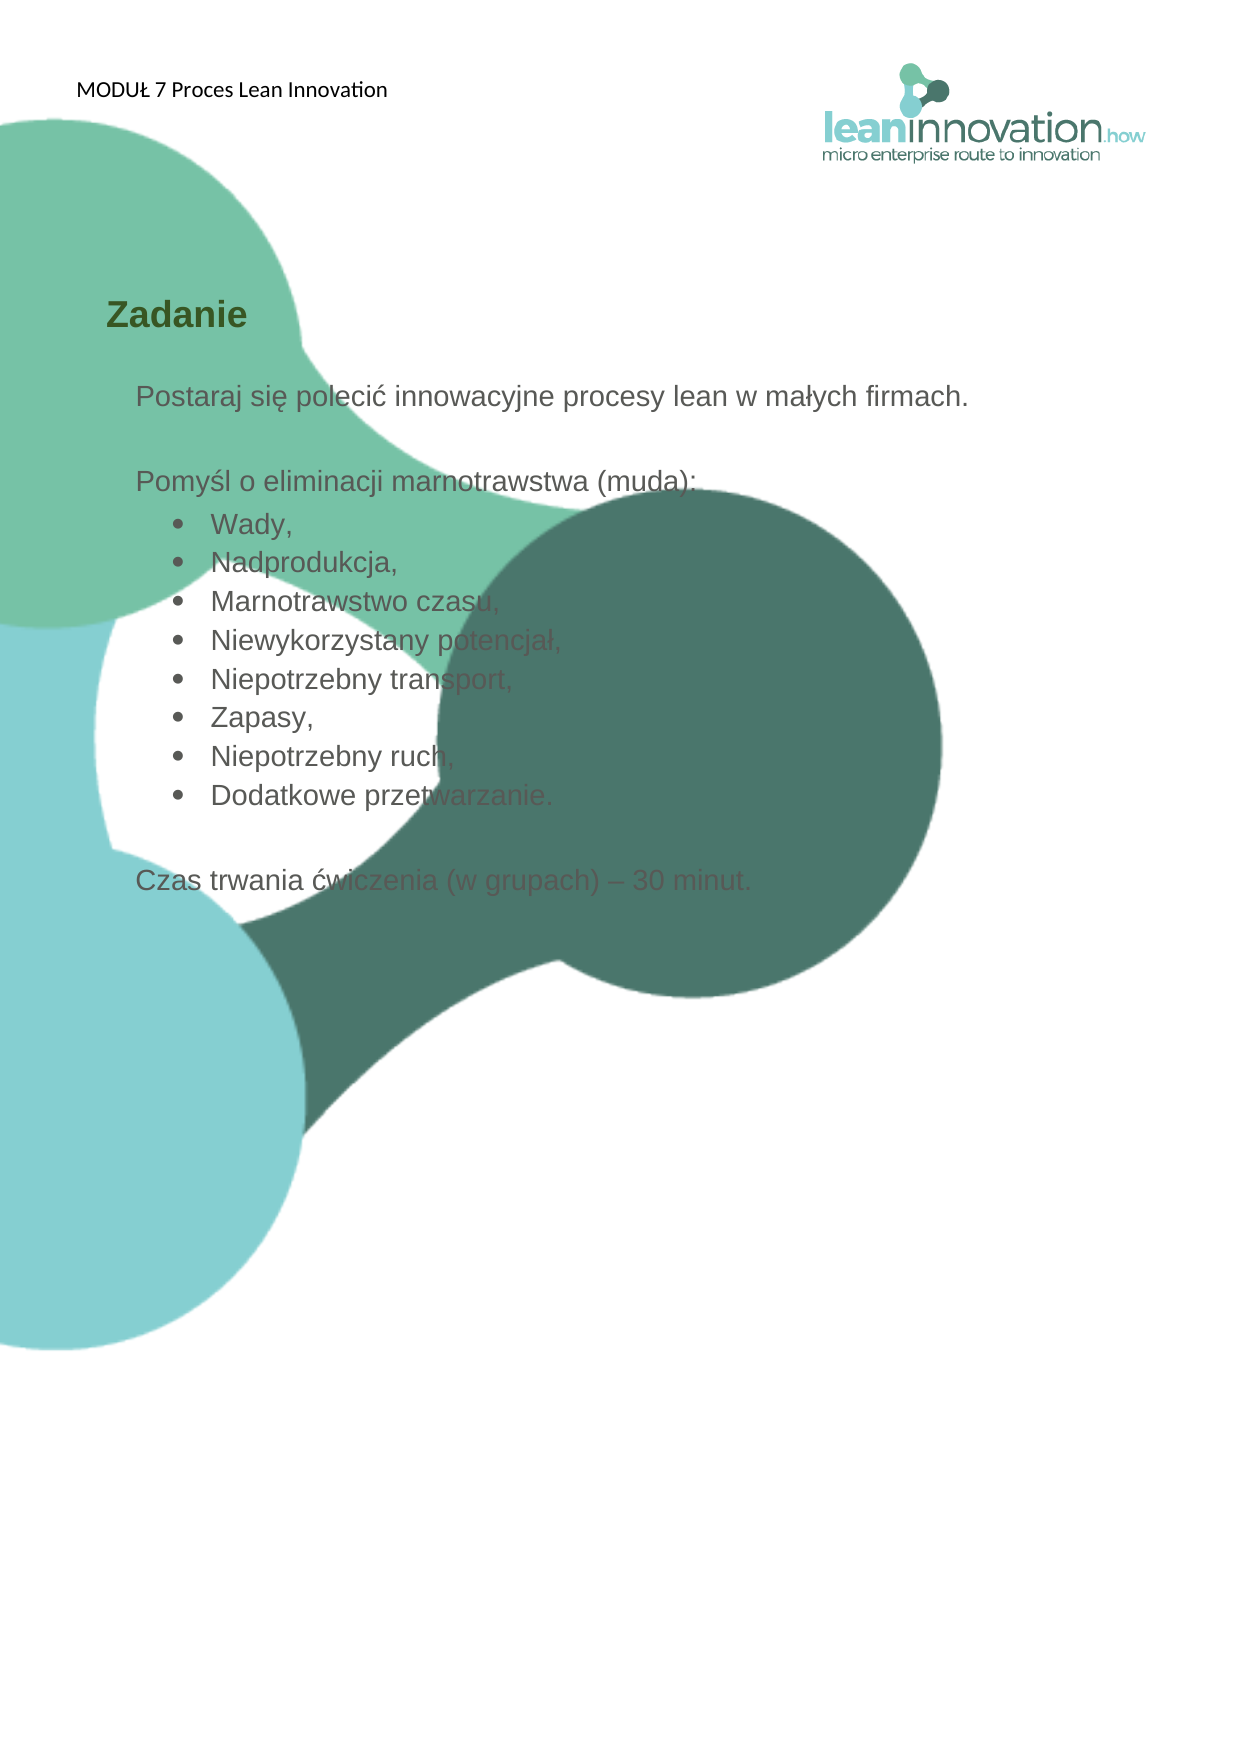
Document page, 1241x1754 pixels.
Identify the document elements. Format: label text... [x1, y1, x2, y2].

list Niepotrzebny transport, [173, 662, 1124, 696]
text Czas trwania ćwiczenia (w grupach) – 30 minut. [135, 863, 1153, 897]
list Niepotrzebny ruch, [173, 739, 1124, 773]
list Zapasy, [173, 701, 1124, 734]
list Wady, [173, 507, 1124, 541]
text Postaraj się polecić innowacyjne procesy lean w małych firmach. [135, 379, 1124, 412]
subtitle Zadanie [106, 292, 1124, 335]
list Nadprodukcja, [173, 546, 1124, 579]
list Niewykorzystany potencjał, [173, 623, 1124, 657]
text Pomyśl o eliminacji marnotrawstwa (muda): [135, 464, 1124, 498]
picture [0, 0, 1164, 1518]
list Dodatkowe przetwarzanie. [173, 778, 1124, 812]
list Marnotrawstwo czasu, [173, 584, 1124, 618]
